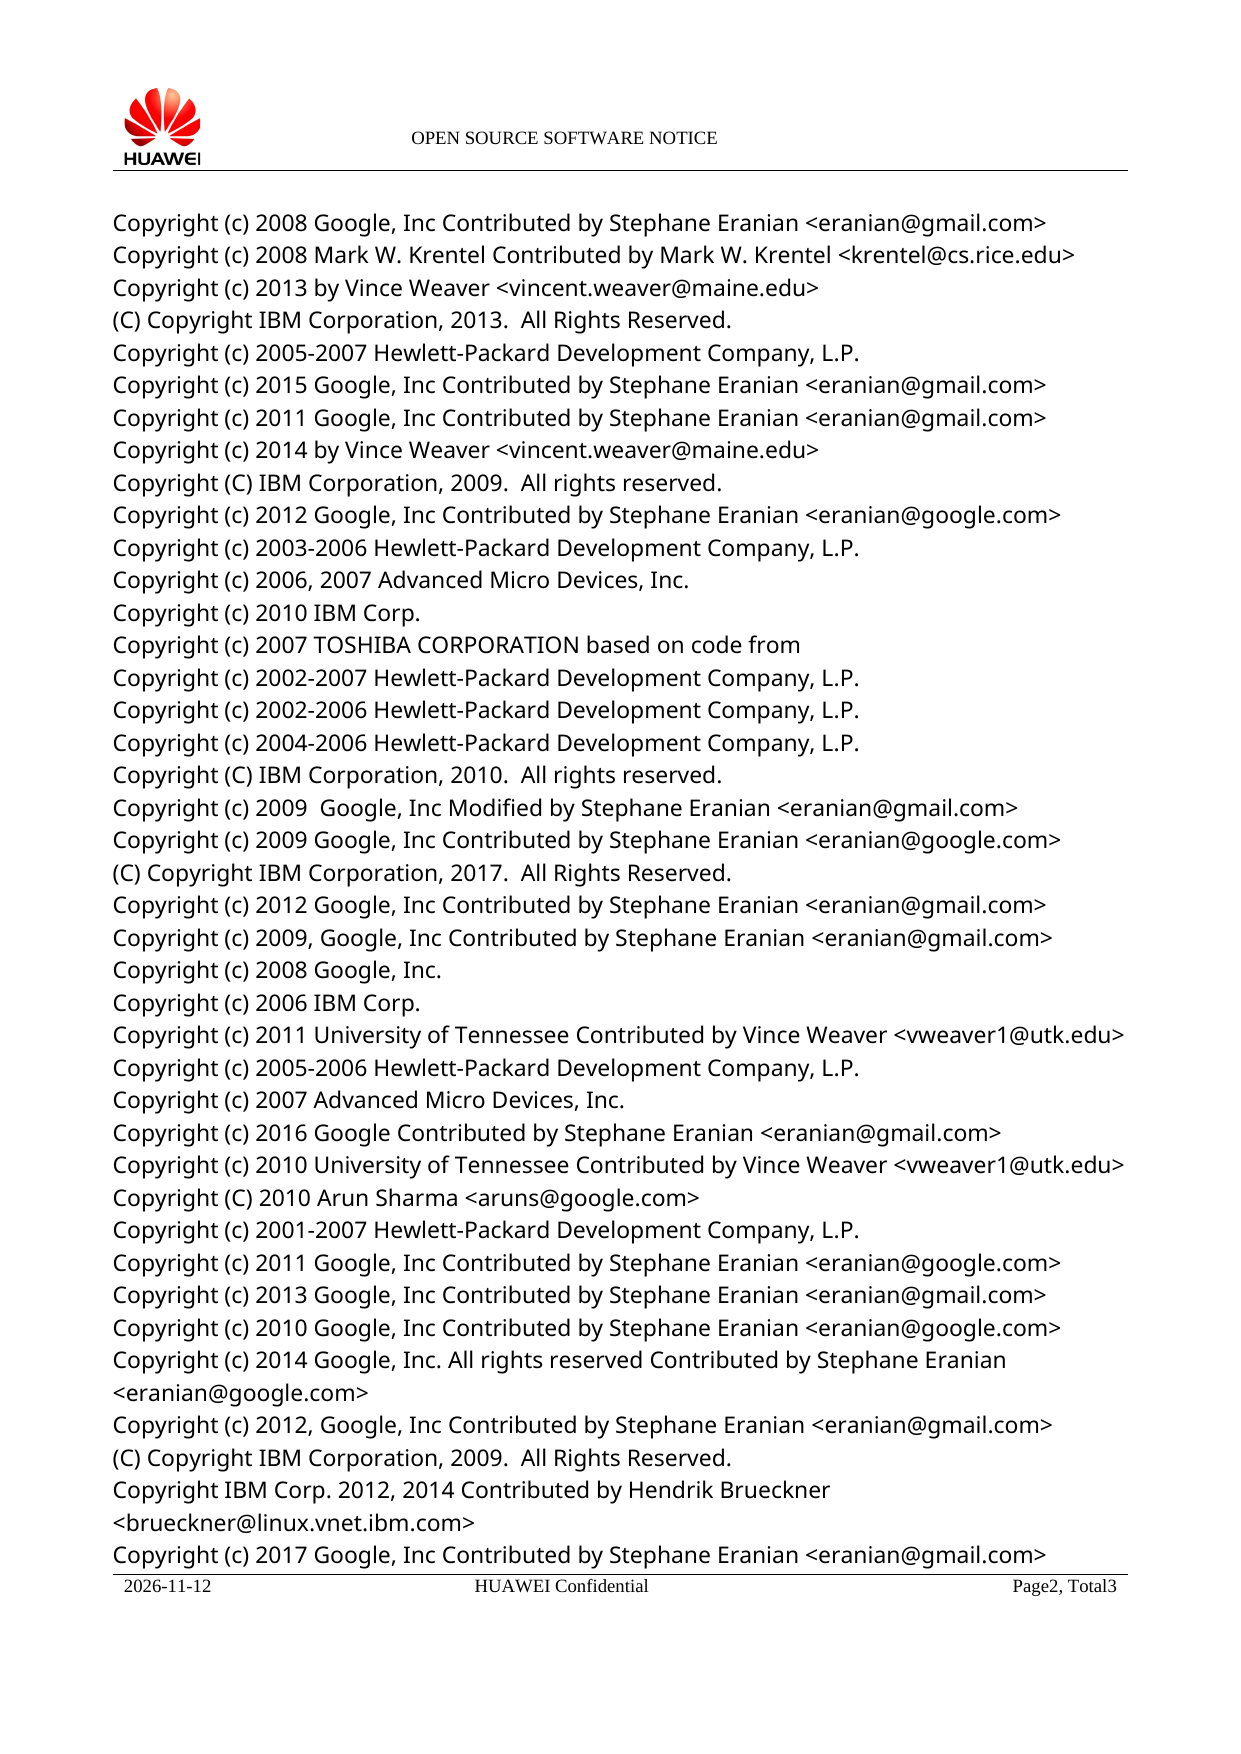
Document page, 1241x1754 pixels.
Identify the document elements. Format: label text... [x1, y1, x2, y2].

picture [124, 88, 201, 165]
